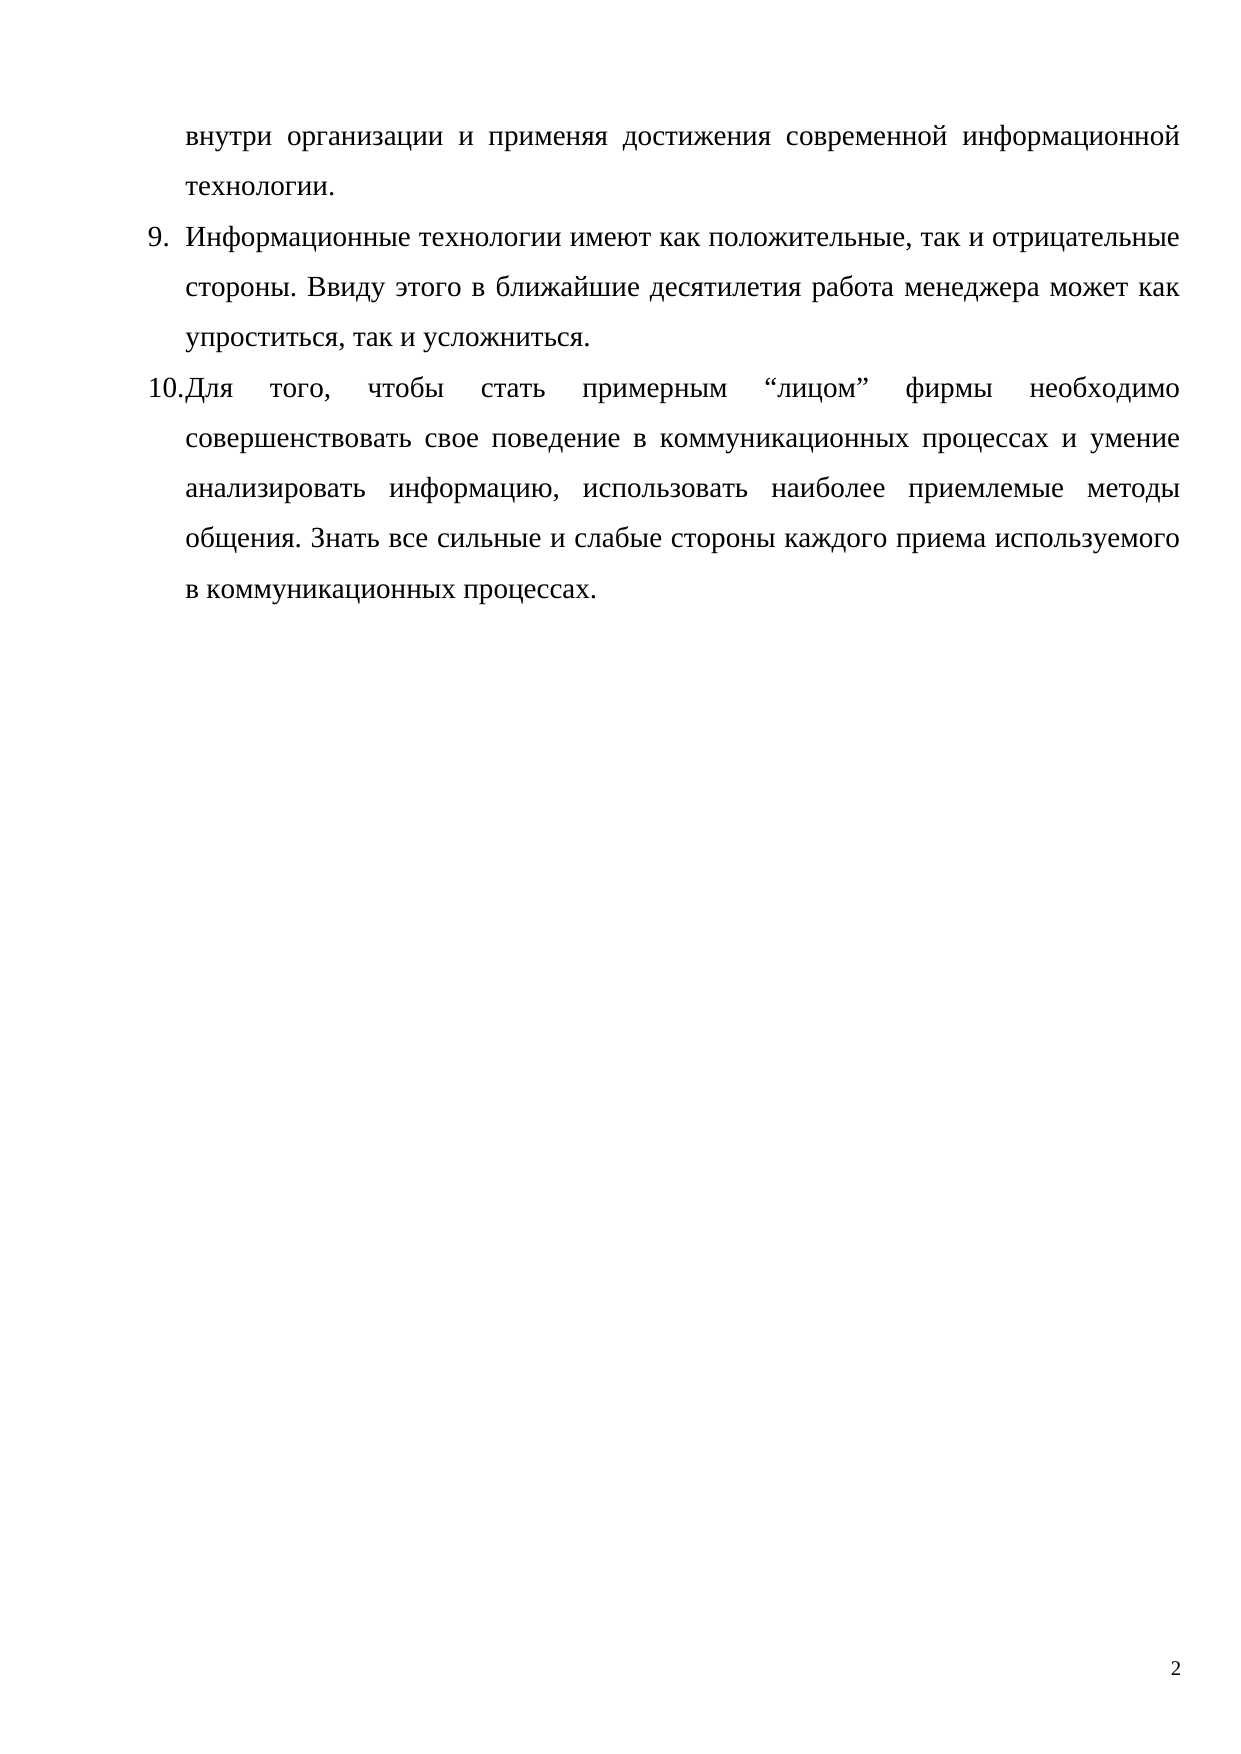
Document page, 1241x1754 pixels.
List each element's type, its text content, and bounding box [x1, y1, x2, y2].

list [148, 118, 1181, 202]
list Для того, чтобы стать примерным “лицом” фирмы необходимо совершенствовать свое поведение в коммуникационных процессах и умение анализировать информацию, использовать наиболее приемлемые методы общения. Знать все сильные и слабые стороны каждого приема используемого в коммуникационных процессах. [148, 370, 1181, 604]
list Информационные технологии имеют как положительные, так и отрицательные стороны. Ввиду этого в ближайшие десятилетия работа менеджера может как упроститься, так и усложниться. [148, 219, 1181, 353]
